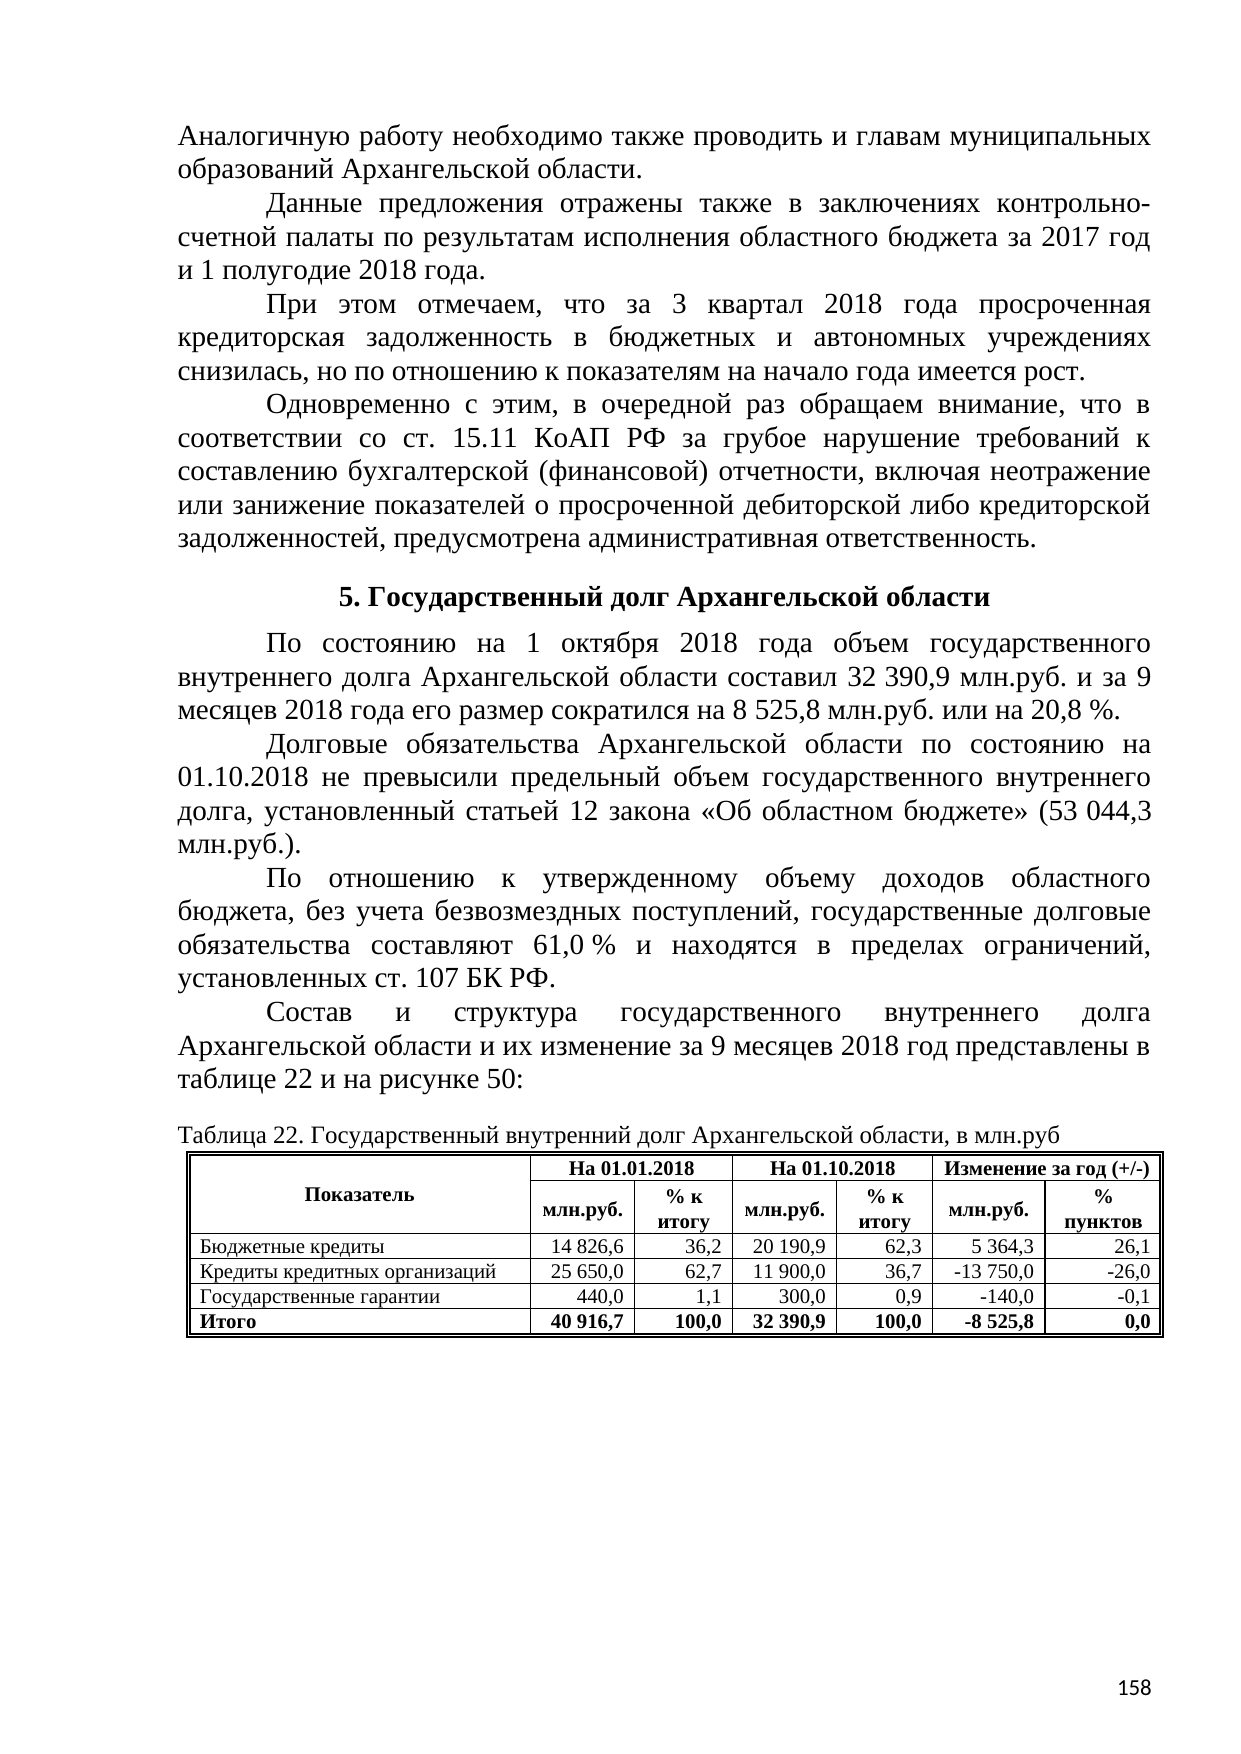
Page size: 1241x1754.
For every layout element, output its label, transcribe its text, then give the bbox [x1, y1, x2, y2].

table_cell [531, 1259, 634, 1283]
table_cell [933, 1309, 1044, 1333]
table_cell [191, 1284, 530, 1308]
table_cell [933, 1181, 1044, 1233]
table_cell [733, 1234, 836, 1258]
text Состав и структура государственного внутреннего долга Архангельской области и их изменение за 9 месяцев 2018 год представлены в таблице 22 и на рисунке 50: [177, 994, 1152, 1095]
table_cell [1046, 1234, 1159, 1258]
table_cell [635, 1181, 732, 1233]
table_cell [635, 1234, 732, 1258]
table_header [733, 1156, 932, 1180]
subtitle 5. Государственный долг Архангельской области [177, 579, 1152, 613]
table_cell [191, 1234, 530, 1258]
text При этом отмечаем, что за 3 квартал 2018 года просроченная кредиторская задолженность в бюджетных и автономных учреждениях снизилась, но по отношению к показателям на начало года имеется рост. [177, 286, 1152, 386]
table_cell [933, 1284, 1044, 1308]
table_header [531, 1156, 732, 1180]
text По отношению к утвержденному объему доходов областного бюджета, без учета безвозмездных поступлений, государственные долговые обязательства составляют 61,0 % и находятся в пределах ограничений, установленных ст. 107 БК РФ. [177, 860, 1152, 994]
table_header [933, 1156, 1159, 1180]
text Одновременно с этим, в очередной раз обращаем внимание, что в соответствии со ст. 15.11 КоАП РФ за грубое нарушение требований к составлению бухгалтерской (финансовой) отчетности, включая неотражение или занижение показателей о просроченной дебиторской либо кредиторской задолженностей, предусмотрена административная ответственность. [177, 386, 1152, 554]
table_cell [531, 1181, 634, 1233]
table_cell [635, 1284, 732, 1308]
text Таблица 22. Государственный внутренний долг Архангельской области, в млн.руб [177, 1120, 1152, 1149]
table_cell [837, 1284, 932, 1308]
text По состоянию на 1 октября 2018 года объем государственного внутреннего долга Архангельской области составил 32 390,9 млн.руб. и за 9 месяцев 2018 года его размер сократился на 8 525,8 млн.руб. или на 20,8 %. [177, 625, 1152, 726]
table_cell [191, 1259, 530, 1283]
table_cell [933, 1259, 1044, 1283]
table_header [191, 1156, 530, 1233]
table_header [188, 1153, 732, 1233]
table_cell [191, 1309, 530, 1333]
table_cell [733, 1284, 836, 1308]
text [177, 118, 1152, 185]
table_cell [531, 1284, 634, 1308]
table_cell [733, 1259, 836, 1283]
text Долговые обязательства Архангельской области по состоянию на 01.10.2018 не превысили предельный объем государственного внутреннего долга, установленный статьей 12 закона «Об областном бюджете» (53 044,3 млн.руб.). [177, 726, 1152, 860]
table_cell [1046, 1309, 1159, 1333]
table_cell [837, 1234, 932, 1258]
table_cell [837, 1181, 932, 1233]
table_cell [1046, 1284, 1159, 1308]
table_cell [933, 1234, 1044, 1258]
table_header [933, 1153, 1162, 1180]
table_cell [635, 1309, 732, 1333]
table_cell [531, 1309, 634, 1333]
text Данные предложения отражены также в заключениях контрольно-счетной палаты по результатам исполнения областного бюджета за 2017 год и 1 полугодие 2018 года. [177, 185, 1152, 286]
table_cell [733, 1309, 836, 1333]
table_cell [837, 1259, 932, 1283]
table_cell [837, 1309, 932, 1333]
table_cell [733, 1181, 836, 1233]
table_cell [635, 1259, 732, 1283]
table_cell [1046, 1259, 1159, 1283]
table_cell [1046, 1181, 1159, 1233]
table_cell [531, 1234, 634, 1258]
